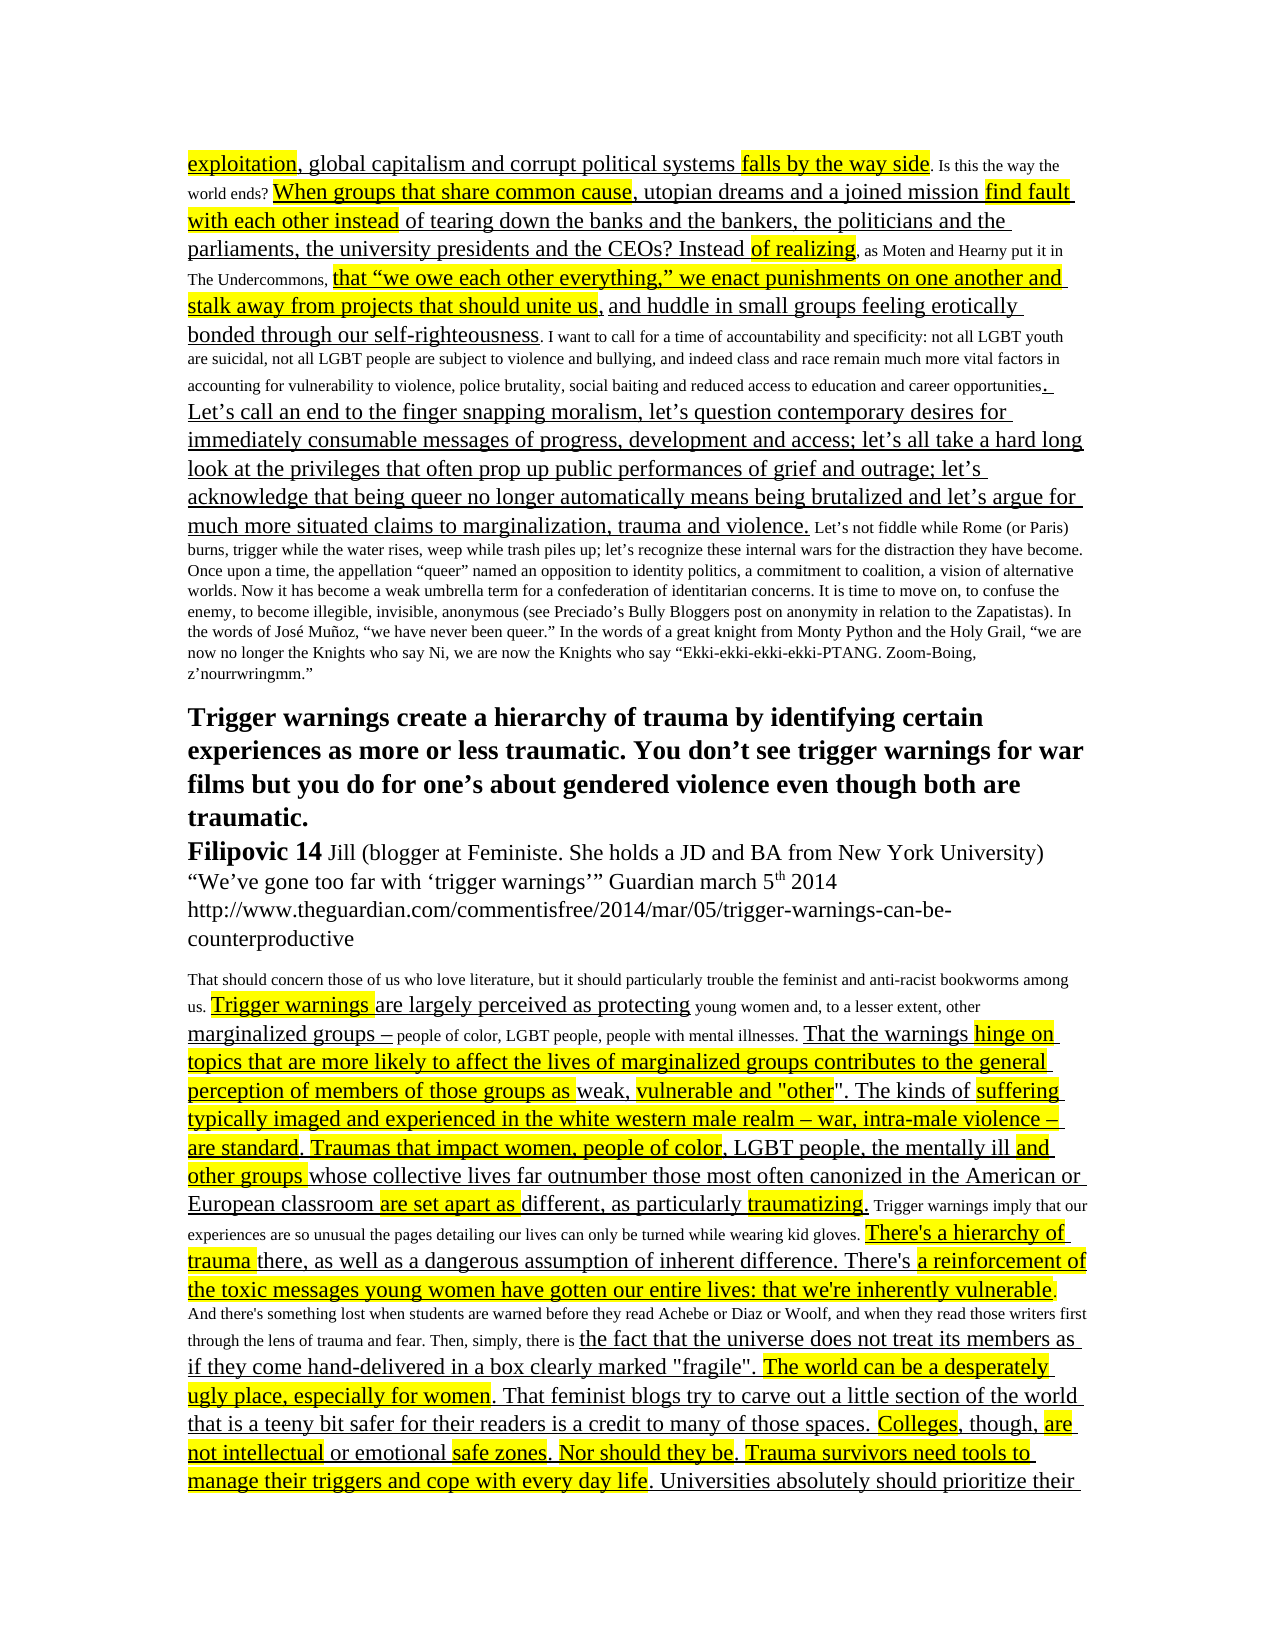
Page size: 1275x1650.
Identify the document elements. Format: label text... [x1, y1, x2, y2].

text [187, 150, 1087, 683]
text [187, 1271, 1087, 1493]
subtitle Trigger warnings create a hierarchy of trauma by identifying certain experiences as more or less traumatic. You don’t see trigger warnings for war films but you do for one’s about gendered violence even though both are traumatic. [187, 701, 1087, 832]
text Filipovic 14 Jill (blogger at Feministe. She holds a JD and BA from New York University) “We’ve gone too far with ‘trigger warnings’” Guardian march 5th 2014 http://www.theguardian.com/commentisfree/2014/mar/05/trigger-warnings-can-be-counterproductive [187, 835, 1087, 951]
